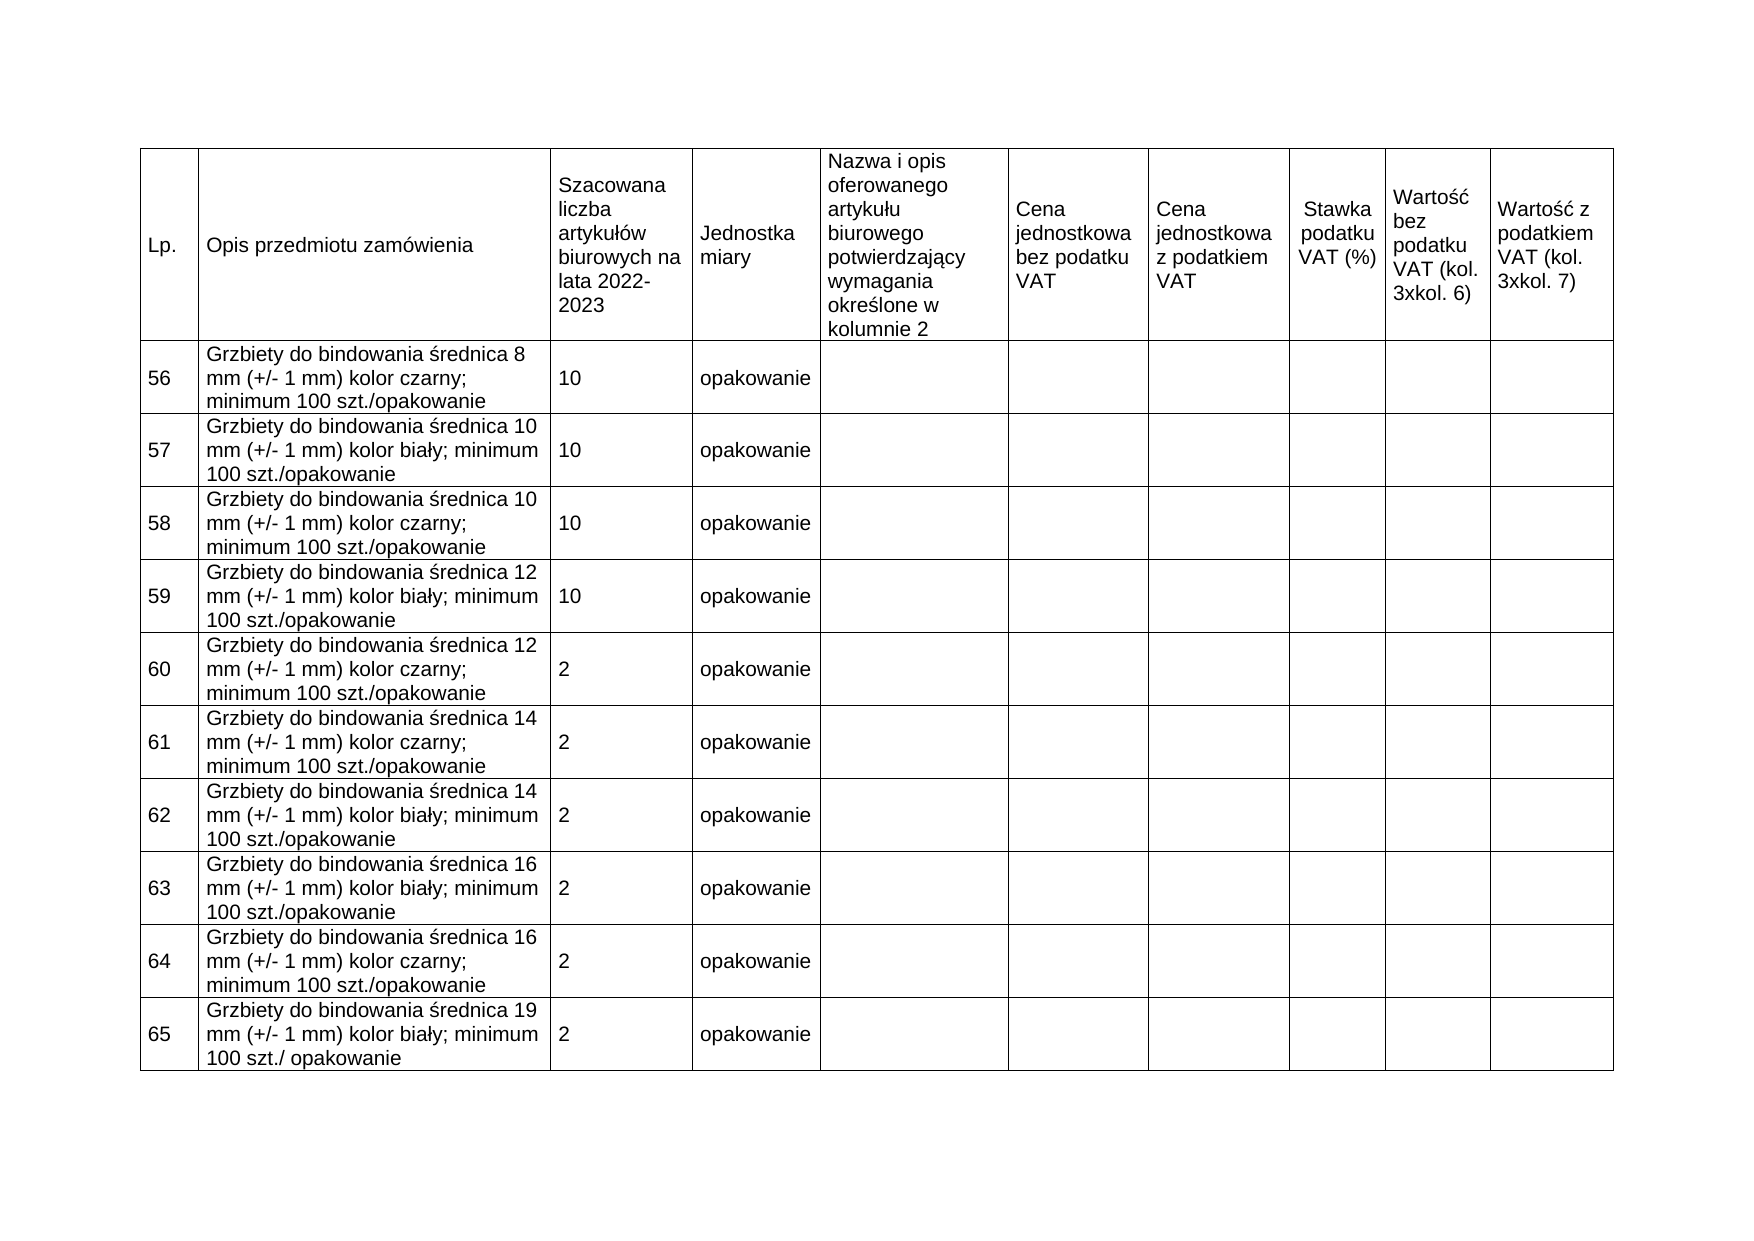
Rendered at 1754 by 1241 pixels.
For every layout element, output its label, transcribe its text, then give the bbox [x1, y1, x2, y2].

table_cell opakowanie [693, 560, 820, 632]
table_cell [1386, 414, 1490, 486]
table_cell [1009, 341, 1148, 413]
table_header Wartość bez podatku VAT (kol. 3xkol. 6) [1386, 149, 1490, 340]
table_cell [1491, 998, 1613, 1069]
table_cell 65 [141, 998, 198, 1069]
table_header Lp. [141, 149, 198, 340]
table_cell [821, 998, 1008, 1069]
table_header Szacowana liczba artykułów biurowych na lata 2022-2023 [551, 149, 692, 340]
table_cell 10 [551, 414, 692, 486]
table_cell Grzbiety do bindowania średnica 10 mm (+/- 1 mm) kolor czarny; minimum 100 szt./opakowanie [199, 487, 550, 559]
table_cell 59 [141, 560, 198, 632]
table_header Cena jednostkowa bez podatku VAT [1009, 149, 1148, 340]
table_cell opakowanie [693, 925, 820, 997]
table_cell [1491, 706, 1613, 778]
table_cell 61 [141, 706, 198, 778]
table_cell 2 [551, 779, 692, 851]
table_cell [1290, 341, 1385, 413]
table_cell [1386, 633, 1490, 705]
table_cell Grzbiety do bindowania średnica 14 mm (+/- 1 mm) kolor biały; minimum 100 szt./opakowanie [199, 779, 550, 851]
table_cell opakowanie [693, 487, 820, 559]
table_cell [1386, 779, 1490, 851]
table_cell [1491, 414, 1613, 486]
table_cell 64 [141, 925, 198, 997]
table_cell Grzbiety do bindowania średnica 14 mm (+/- 1 mm) kolor czarny; minimum 100 szt./opakowanie [199, 706, 550, 778]
table_cell [1290, 998, 1385, 1069]
table_cell [1149, 341, 1289, 413]
table_cell 2 [551, 852, 692, 924]
table_cell [1149, 706, 1289, 778]
table_cell [1386, 487, 1490, 559]
table_cell [821, 852, 1008, 924]
table_cell 62 [141, 779, 198, 851]
table_cell [1290, 633, 1385, 705]
table_header Opis przedmiotu zamówienia [199, 149, 550, 340]
table_cell [1290, 925, 1385, 997]
table_cell opakowanie [693, 706, 820, 778]
table_cell [1290, 852, 1385, 924]
table_cell opakowanie [693, 633, 820, 705]
table_cell 2 [551, 706, 692, 778]
table_cell [1009, 414, 1148, 486]
table_cell [1290, 779, 1385, 851]
table_cell [1149, 560, 1289, 632]
table_header Nazwa i opis oferowanego artykułu biurowego potwierdzający wymagania określone w kolumnie 2 [821, 149, 1008, 340]
table_header Cena jednostkowa z podatkiem VAT [1149, 149, 1289, 340]
table_cell opakowanie [693, 341, 820, 413]
table_cell 10 [551, 341, 692, 413]
table_cell [1009, 998, 1148, 1069]
table_cell Grzbiety do bindowania średnica 10 mm (+/- 1 mm) kolor biały; minimum 100 szt./opakowanie [199, 414, 550, 486]
table_cell 10 [551, 560, 692, 632]
table_cell [1290, 560, 1385, 632]
table_cell [821, 779, 1008, 851]
table_cell [1491, 925, 1613, 997]
table_cell [1009, 706, 1148, 778]
table_cell Grzbiety do bindowania średnica 12 mm (+/- 1 mm) kolor biały; minimum 100 szt./opakowanie [199, 560, 550, 632]
table_cell 63 [141, 852, 198, 924]
table_cell Grzbiety do bindowania średnica 19 mm (+/- 1 mm) kolor biały; minimum 100 szt./ opakowanie [199, 998, 550, 1069]
table_cell [1491, 560, 1613, 632]
table_cell [1009, 633, 1148, 705]
table_cell [821, 487, 1008, 559]
table_cell 2 [551, 925, 692, 997]
table_cell [1386, 560, 1490, 632]
table_cell [1386, 852, 1490, 924]
table_cell [1149, 779, 1289, 851]
table_cell [1386, 706, 1490, 778]
table_cell [1290, 487, 1385, 559]
table_cell [1149, 487, 1289, 559]
table_cell Grzbiety do bindowania średnica 16 mm (+/- 1 mm) kolor biały; minimum 100 szt./opakowanie [199, 852, 550, 924]
table_cell 60 [141, 633, 198, 705]
table_cell [1290, 706, 1385, 778]
table_cell [1009, 852, 1148, 924]
table_cell [1009, 487, 1148, 559]
table_cell [1009, 560, 1148, 632]
table_cell [1491, 633, 1613, 705]
table_cell [821, 925, 1008, 997]
table_cell 10 [551, 487, 692, 559]
table_cell [1149, 633, 1289, 705]
table_cell opakowanie [693, 779, 820, 851]
table_cell [821, 341, 1008, 413]
table_cell [1386, 998, 1490, 1069]
table_cell 56 [141, 341, 198, 413]
table_cell opakowanie [693, 414, 820, 486]
table_cell [1149, 925, 1289, 997]
table_cell [821, 560, 1008, 632]
table_cell 2 [551, 998, 692, 1069]
table_cell [1009, 925, 1148, 997]
table_cell [1491, 341, 1613, 413]
table_cell [821, 414, 1008, 486]
table_cell opakowanie [693, 998, 820, 1069]
table_cell [1149, 998, 1289, 1069]
table_cell 57 [141, 414, 198, 486]
table_cell Grzbiety do bindowania średnica 8 mm (+/- 1 mm) kolor czarny; minimum 100 szt./opakowanie [199, 341, 550, 413]
table_cell [1386, 341, 1490, 413]
table_cell opakowanie [693, 852, 820, 924]
table_cell [1009, 779, 1148, 851]
table_header Jednostka miary [693, 149, 820, 340]
table_cell Grzbiety do bindowania średnica 12 mm (+/- 1 mm) kolor czarny; minimum 100 szt./opakowanie [199, 633, 550, 705]
table_cell [1149, 852, 1289, 924]
table_cell [821, 633, 1008, 705]
table_cell 58 [141, 487, 198, 559]
table_cell [1491, 852, 1613, 924]
table_cell [821, 706, 1008, 778]
table_cell Grzbiety do bindowania średnica 16 mm (+/- 1 mm) kolor czarny; minimum 100 szt./opakowanie [199, 925, 550, 997]
table_cell [1491, 487, 1613, 559]
table_header Wartość z podatkiem VAT (kol. 3xkol. 7) [1491, 149, 1613, 340]
table_cell [1491, 779, 1613, 851]
table_cell [1386, 925, 1490, 997]
table_cell [1149, 414, 1289, 486]
table_header Stawka podatku VAT (%) [1290, 149, 1385, 340]
table_cell [1290, 414, 1385, 486]
table_cell 2 [551, 633, 692, 705]
